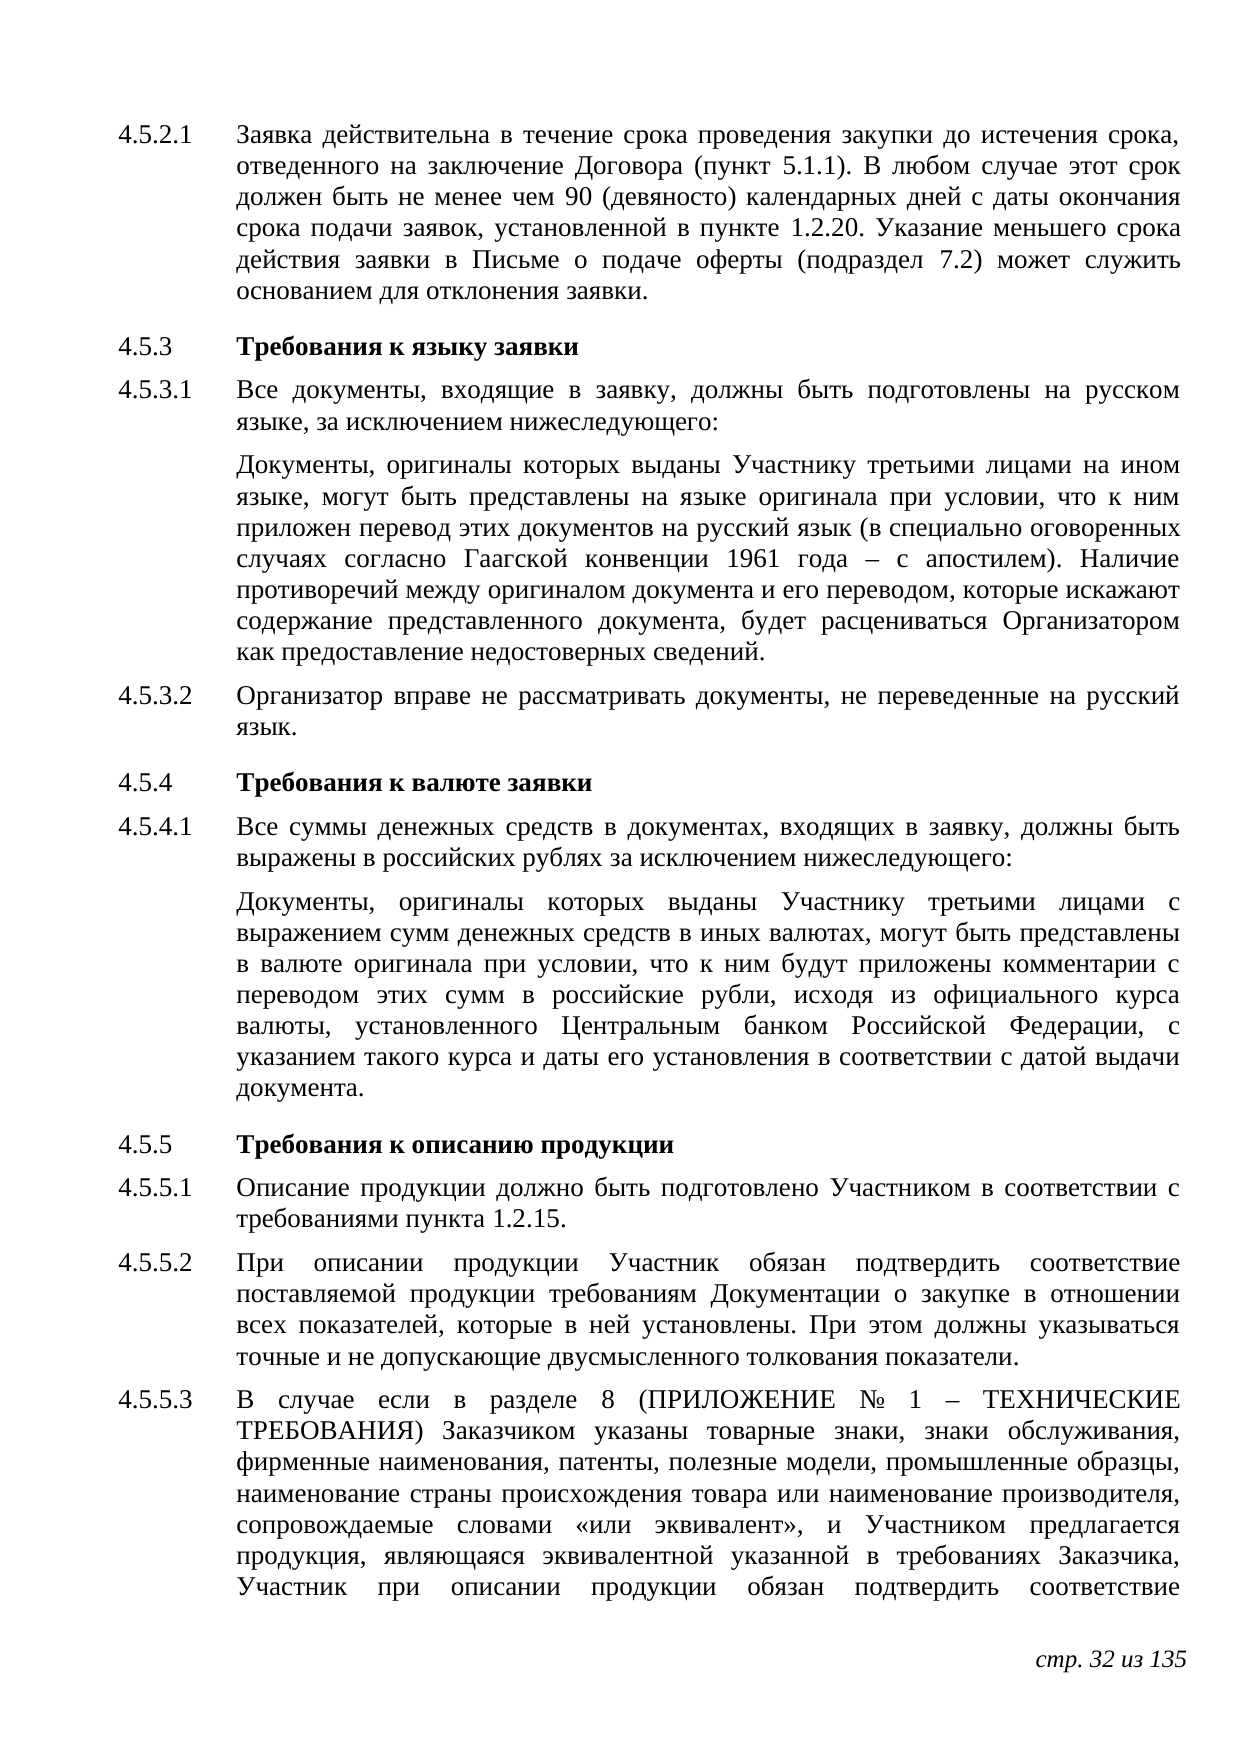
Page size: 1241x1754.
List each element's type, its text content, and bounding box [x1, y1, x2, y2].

text Описание продукции должно быть подготовлено Участником в соответствии с требованиями пункта 1.2.15. [118, 1171, 1181, 1234]
text Документы, оригиналы которых выданы Участнику третьими лицами с выражением сумм денежных средств в иных валютах, могут быть представлены в валюте оригинала при условии, что к ним будут приложены комментарии с переводом этих сумм в российские рубли, исходя из официального курса валюты, установленного Центральным банком Российской Федерации, с указанием такого курса и даты его установления в соответствии с датой выдачи документа. [236, 885, 1181, 1103]
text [118, 1383, 1181, 1601]
text Требования к описанию продукции [118, 1128, 1181, 1159]
text Документы, оригиналы которых выданы Участнику третьими лицами на ином языке, могут быть представлены на языке оригинала при условии, что к ним приложен перевод этих документов на русский язык (в специально оговоренных случаях согласно Гаагской конвенции 1961 года – с апостилем). Наличие противоречий между оригиналом документа и его переводом, которые искажают содержание представленного документа, будет расцениваться Организатором как предоставление недостоверных сведений. [236, 448, 1181, 666]
text Заявка действительна в течение срока проведения закупки до истечения срока, отведенного на заключение Договора (пункт 5.1.1). В любом случае этот срок должен быть не менее чем 90 (девяносто) календарных дней с даты окончания срока подачи заявок, установленной в пункте 1.2.20. Указание меньшего срока действия заявки в Письме о подаче оферты (подраздел 7.2) может служить основанием для отклонения заявки. [118, 118, 1181, 305]
list Организатор вправе не рассматривать документы, не переведенные на русский язык. [118, 679, 1181, 741]
text Требования к языку заявки [118, 330, 1181, 361]
text Требования к валюте заявки [118, 766, 1181, 797]
text При описании продукции Участник обязан подтвердить соответствие поставляемой продукции требованиям Документации о закупке в отношении всех показателей, которые в ней установлены. При этом должны указываться точные и не допускающие двусмысленного толкования показатели. [118, 1246, 1181, 1371]
list Все суммы денежных средств в документах, входящих в заявку, должны быть выражены в российских рублях за исключением нижеследующего: [118, 810, 1181, 872]
list Все документы, входящие в заявку, должны быть подготовлены на русском языке, за исключением нижеследующего: [118, 374, 1181, 436]
